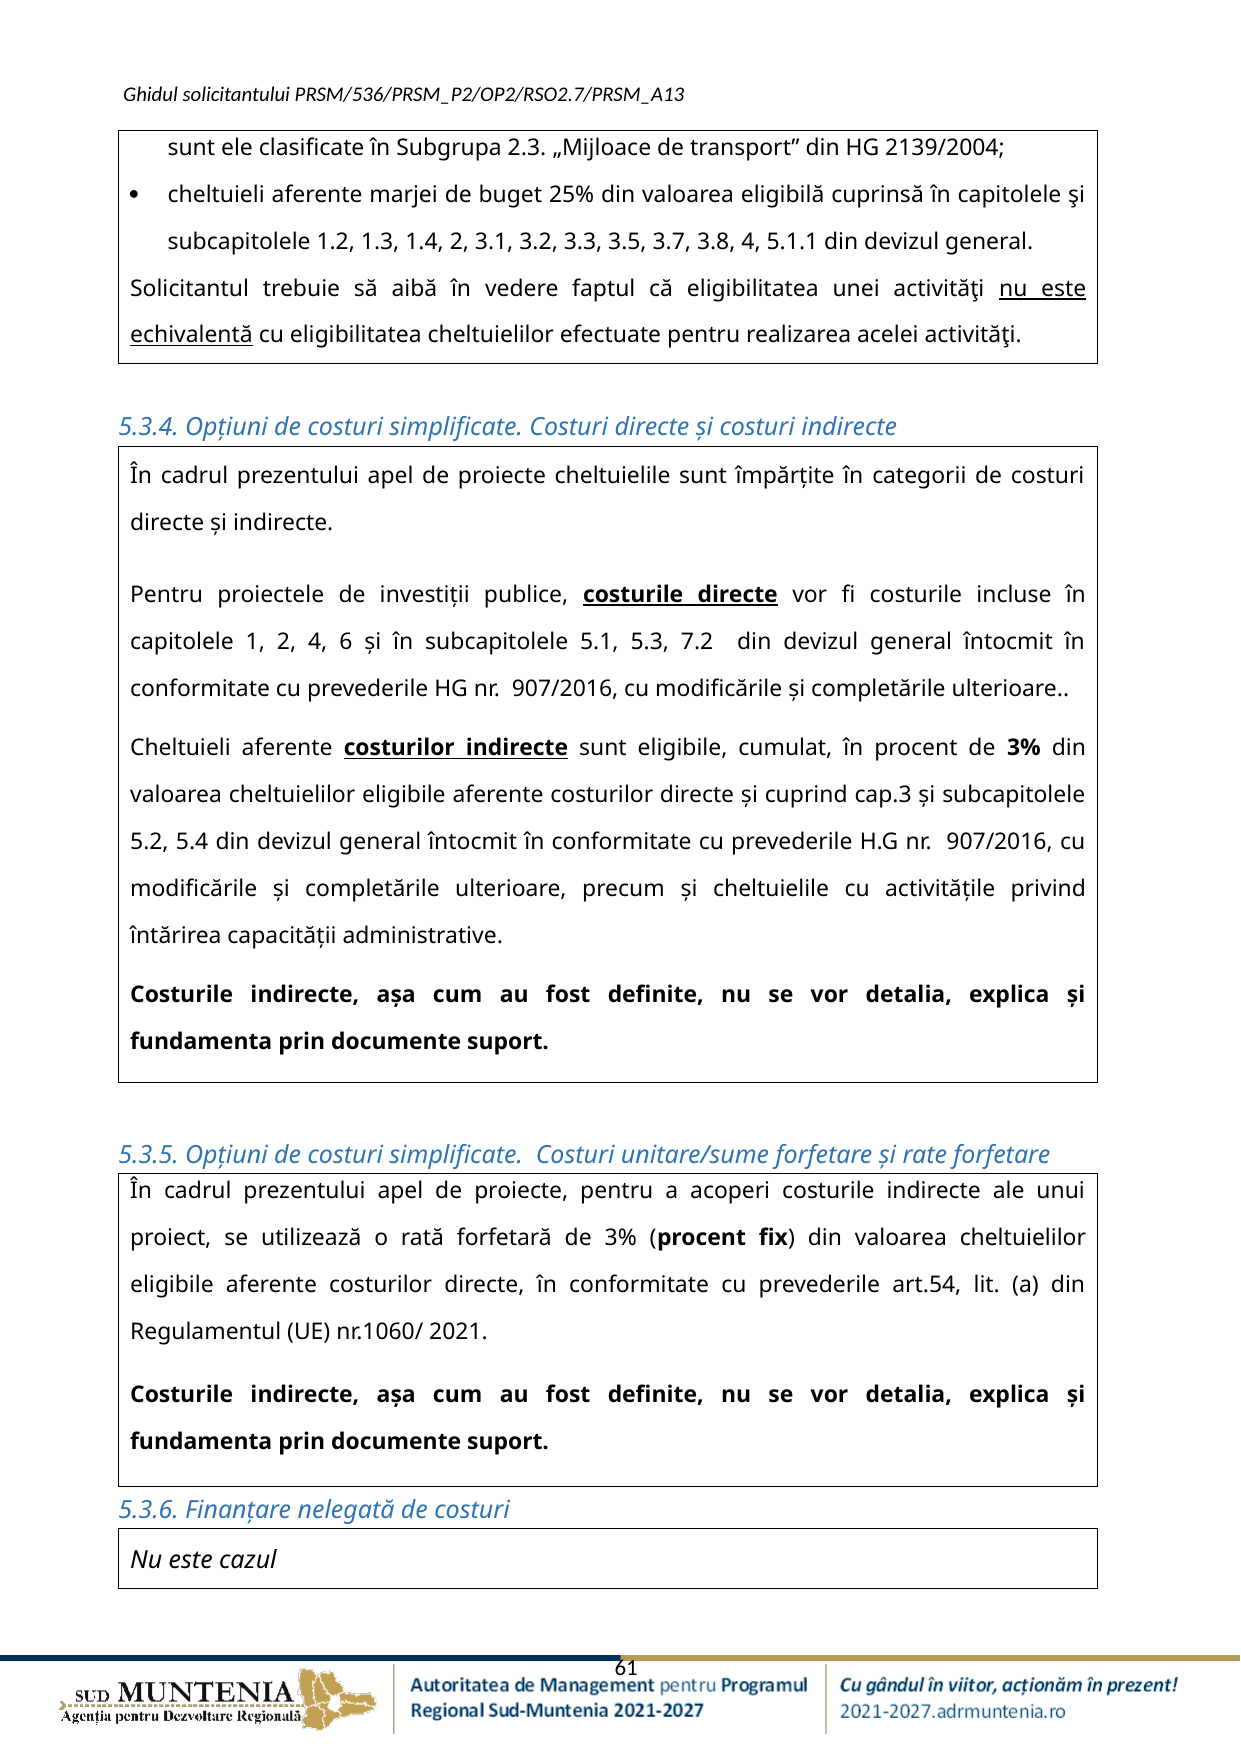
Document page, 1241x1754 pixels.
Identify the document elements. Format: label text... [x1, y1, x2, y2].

subtitle 5.3.4. Opțiuni de costuri simplificate. Costuri directe și costuri indirecte [118, 409, 1134, 443]
subtitle 5.3.6. Finanțare nelegată de costuri [118, 1491, 1134, 1525]
picture [0, 1655, 1241, 1735]
table_header În cadrul prezentului apel de proiecte, pentru a acoperi costurile indirecte ale unui proiect, se utilizează o rată forfetară de 3% (procent fix) din valoarea cheltuielilor eligibile aferente costurilor directe, în conformitate cu prevederile art.54, lit. (a) din Regulamentul (UE) nr.1060/ 2021. Costurile indirecte, așa cum au fost definite, nu se vor detalia, explica și fundamenta prin documente suport. [119, 1174, 1097, 1486]
table_header Nu este cazul [119, 1529, 1097, 1588]
subtitle 5.3.5. Opțiuni de costuri simplificate. Costuri unitare/sume forfetare și rate forfetare [118, 1136, 1134, 1170]
table_header În cadrul prezentului apel de proiecte cheltuielile sunt împărțite în categorii de costuri directe și indirecte. Pentru proiectele de investiții publice, costurile directe vor fi costurile incluse în capitolele 1, 2, 4, 6 și în subcapitolele 5.1, 5.3, 7.2 din devizul general întocmit în conformitate cu prevederile HG nr. 907/2016, cu modificările și completările ulterioare.. Cheltuieli aferente costurilor indirecte sunt eligibile, cumulat, în procent de 3% din valoarea cheltuielilor eligibile aferente costurilor directe și cuprind cap.3 și subcapitolele 5.2, 5.4 din devizul general întocmit în conformitate cu prevederile H.G nr. 907/2016, cu modificările și completările ulterioare, precum şi cheltuielile cu activităţile privind întărirea capacităţii administrative. Costurile indirecte, așa cum au fost definite, nu se vor detalia, explica și fundamenta prin documente suport. [119, 447, 1097, 1082]
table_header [119, 131, 1097, 363]
